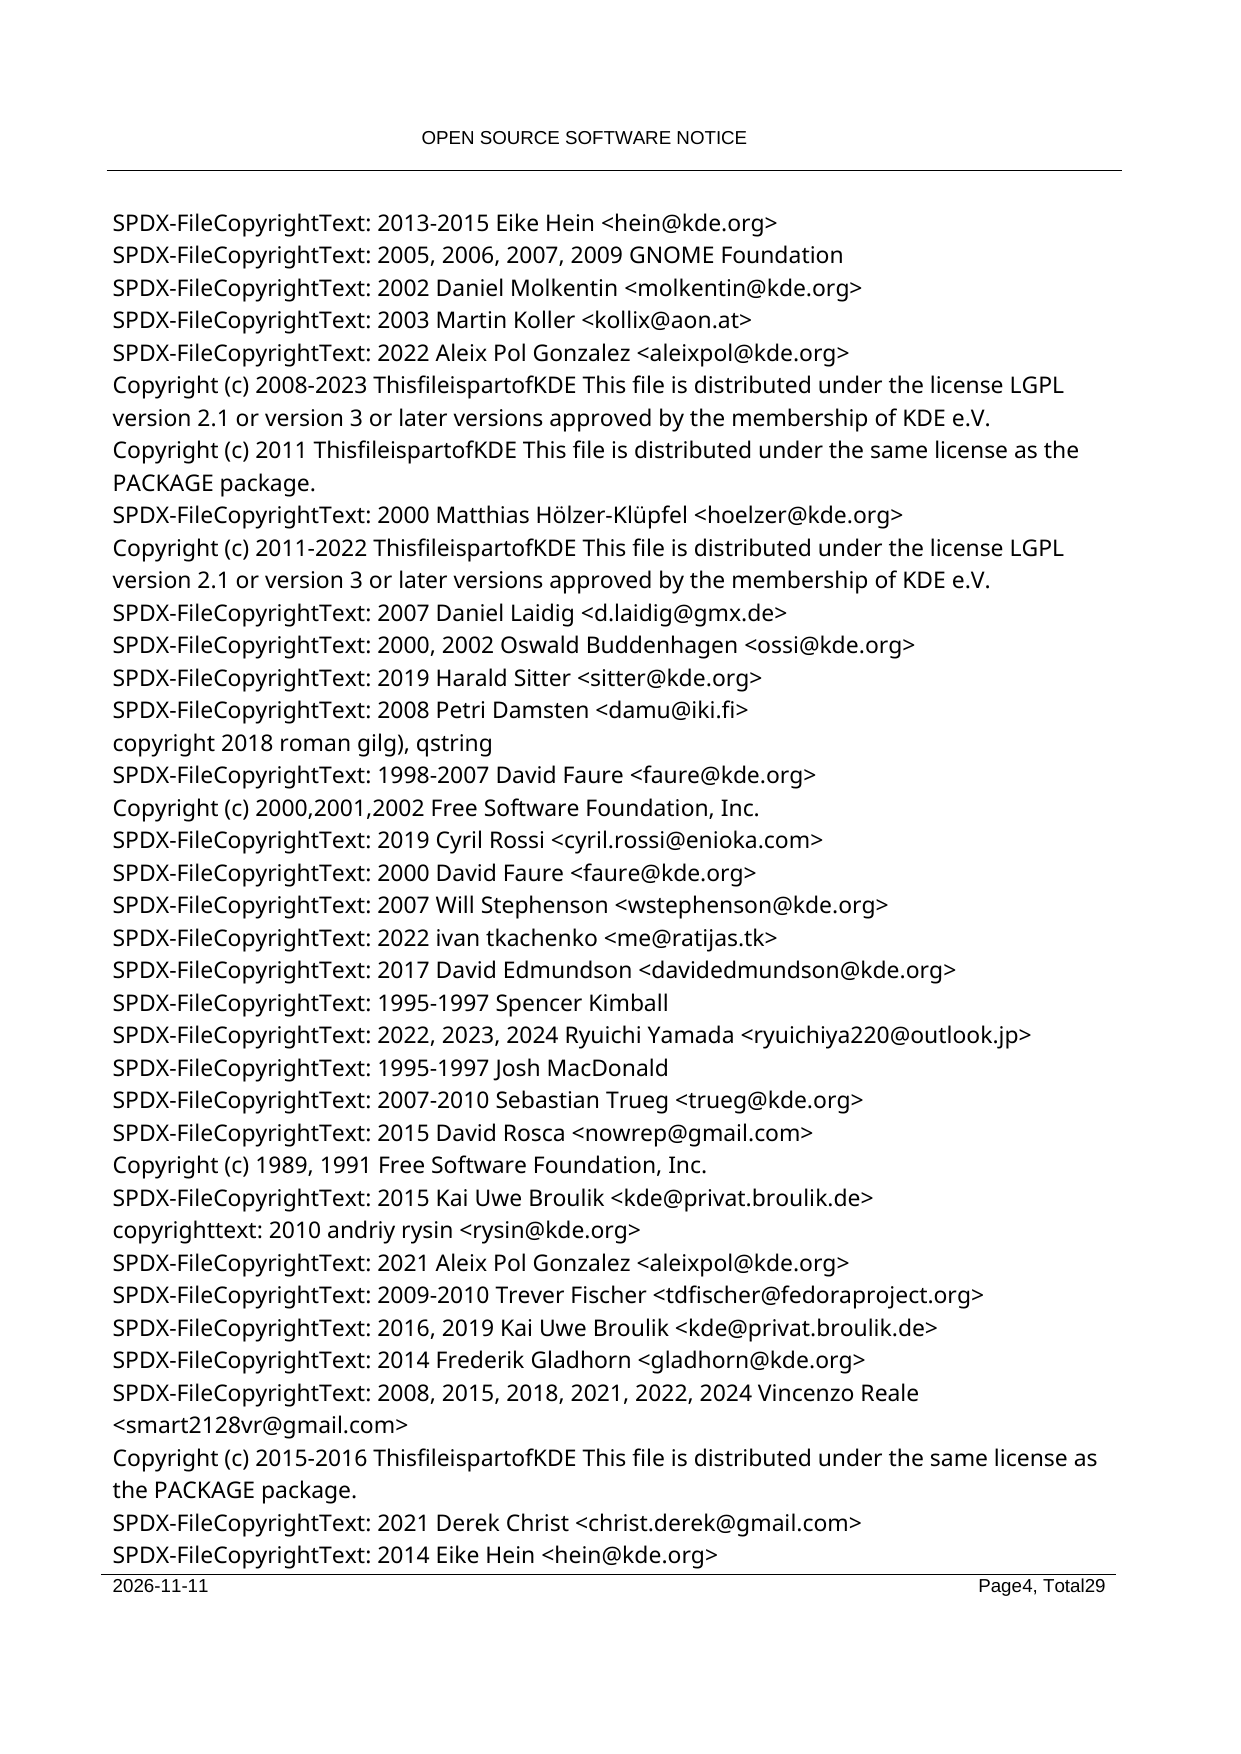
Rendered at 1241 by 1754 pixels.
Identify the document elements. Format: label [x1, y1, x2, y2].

text [112, 206, 1128, 1571]
